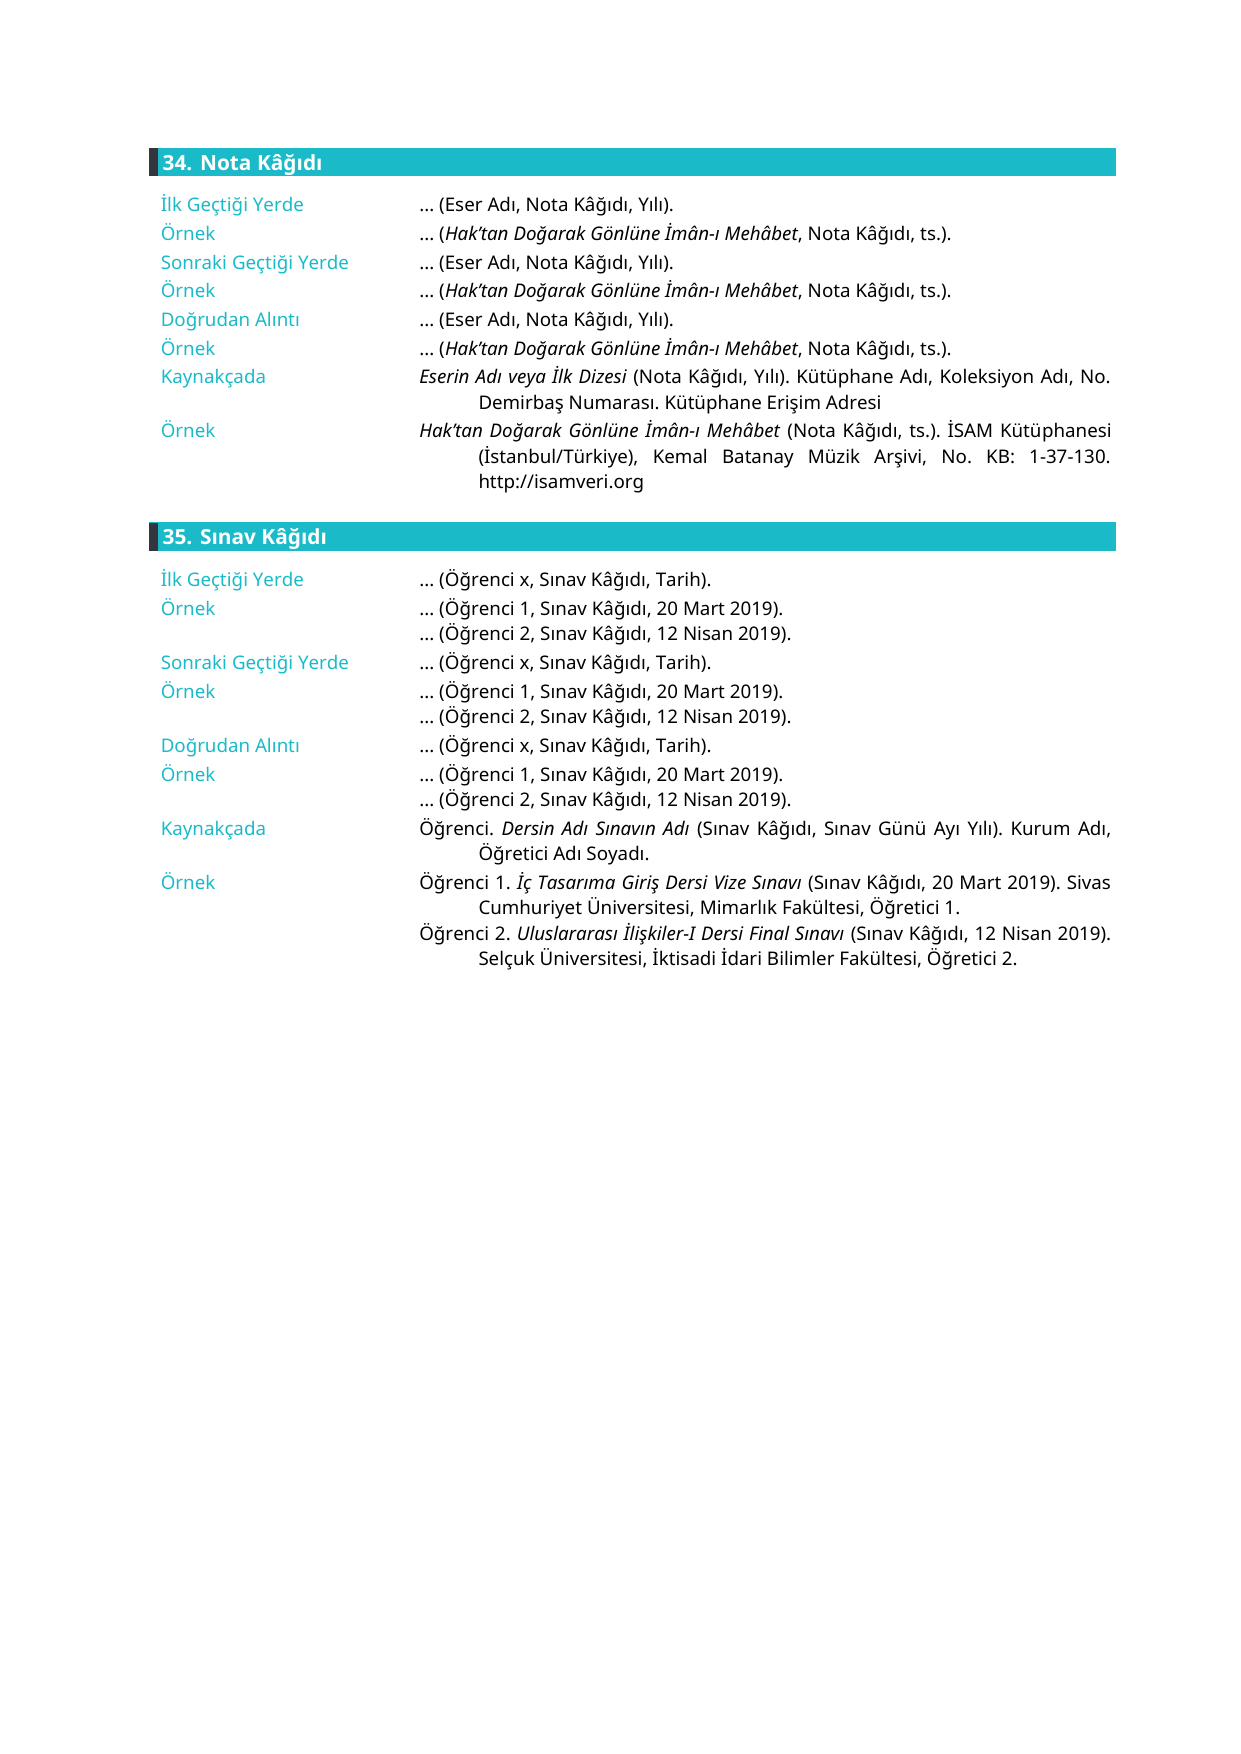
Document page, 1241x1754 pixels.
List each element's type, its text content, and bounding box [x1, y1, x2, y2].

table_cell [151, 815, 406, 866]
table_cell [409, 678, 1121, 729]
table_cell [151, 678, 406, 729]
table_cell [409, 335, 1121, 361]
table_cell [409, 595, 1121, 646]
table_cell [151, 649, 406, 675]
subtitle Sınav Kâğıdı [149, 522, 1116, 551]
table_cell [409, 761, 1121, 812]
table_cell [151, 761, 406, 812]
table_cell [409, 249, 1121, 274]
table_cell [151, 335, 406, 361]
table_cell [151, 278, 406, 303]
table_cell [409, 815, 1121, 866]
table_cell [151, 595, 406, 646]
subtitle Nota Kâğıdı [158, 148, 1116, 176]
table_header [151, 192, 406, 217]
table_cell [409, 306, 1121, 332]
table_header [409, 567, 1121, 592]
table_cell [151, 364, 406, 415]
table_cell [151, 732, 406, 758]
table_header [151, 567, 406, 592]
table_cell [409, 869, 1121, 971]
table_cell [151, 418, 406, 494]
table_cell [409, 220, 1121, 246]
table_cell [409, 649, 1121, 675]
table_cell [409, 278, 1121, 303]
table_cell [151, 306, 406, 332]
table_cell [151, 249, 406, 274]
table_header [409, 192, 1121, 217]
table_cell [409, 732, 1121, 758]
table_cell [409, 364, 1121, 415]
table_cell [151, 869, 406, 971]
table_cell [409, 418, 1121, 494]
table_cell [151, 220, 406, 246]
